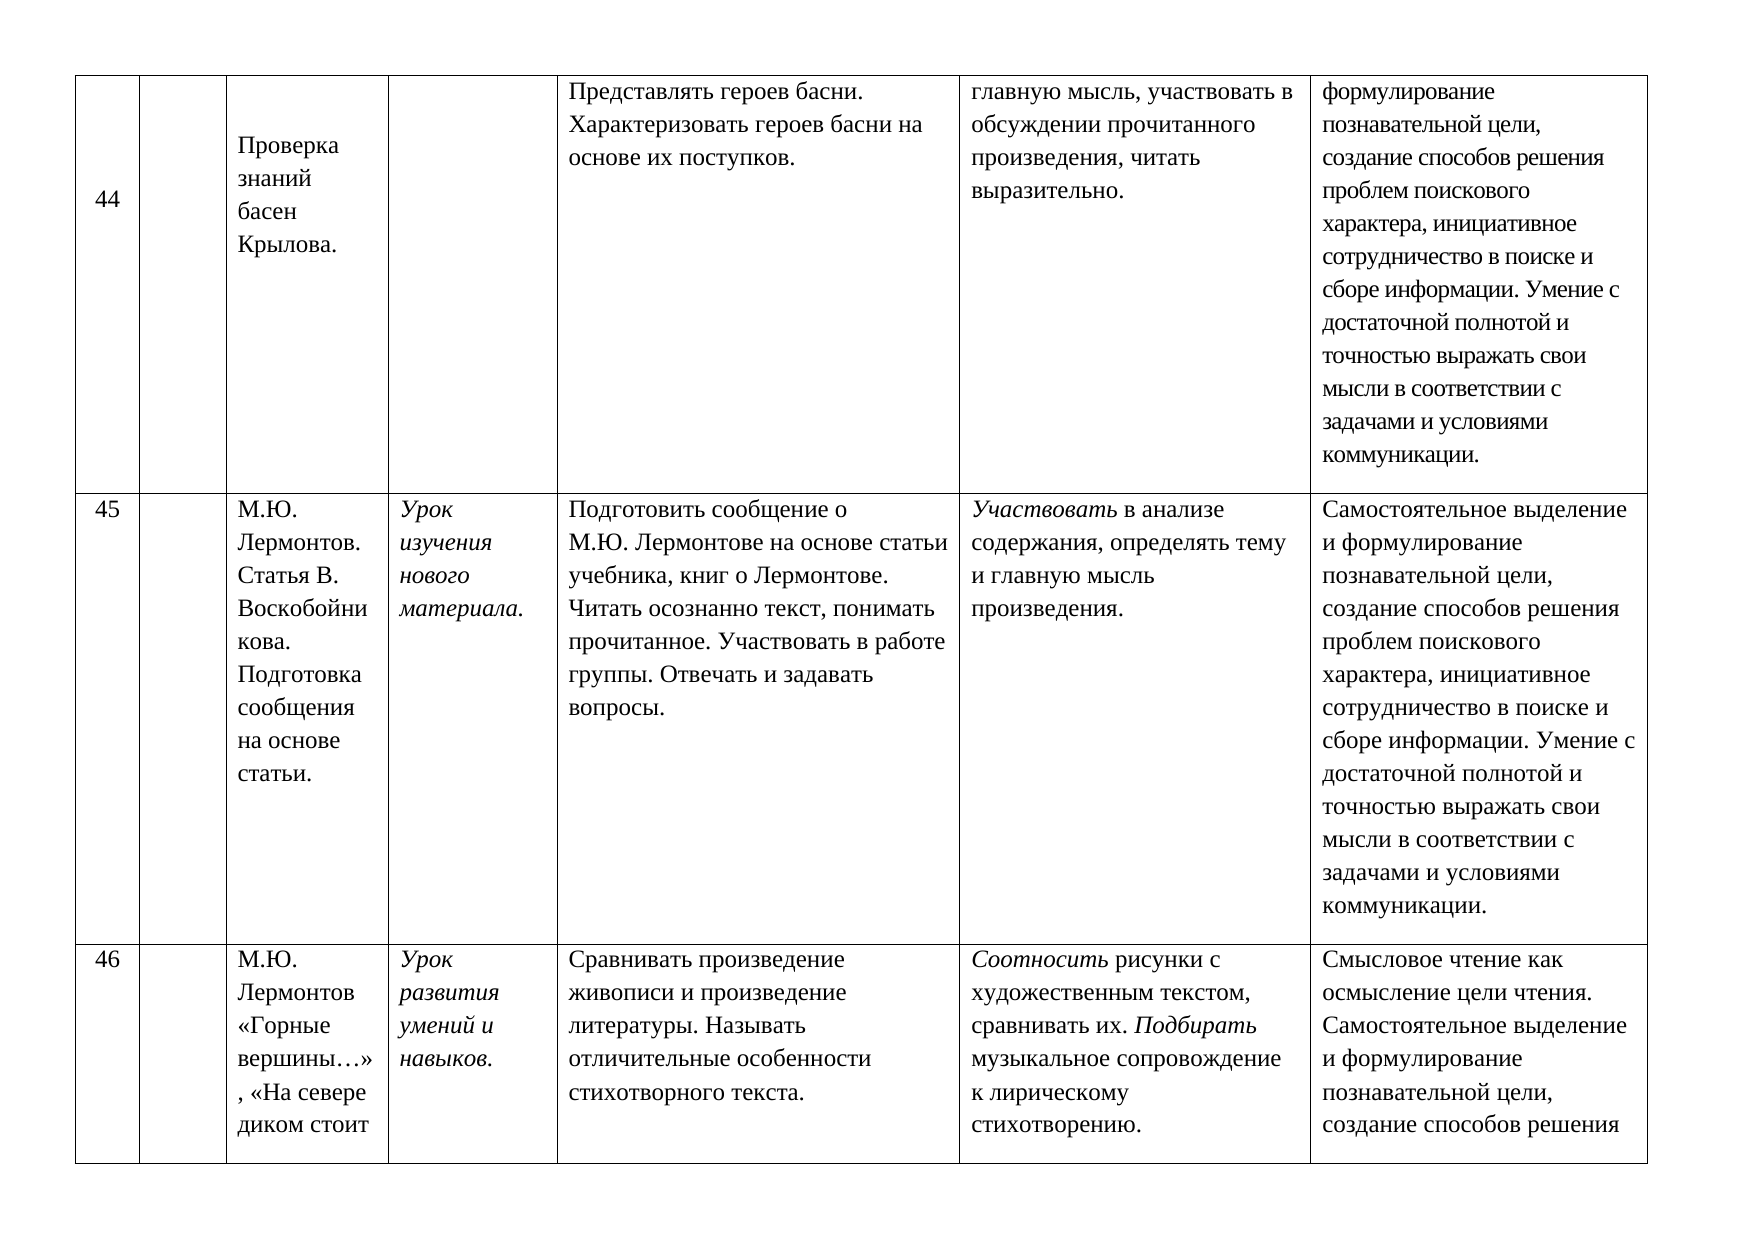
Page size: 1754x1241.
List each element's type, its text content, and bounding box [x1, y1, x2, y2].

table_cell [1311, 945, 1647, 1163]
table_cell М.Ю. Лермонтов. Статья В. Воскобойникова. Подготовка сообщения на основе статьи. [227, 494, 388, 943]
table_cell [140, 494, 226, 943]
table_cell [389, 76, 557, 493]
table_cell Подготовить сообщение о М.Ю. Лермонтове на основе статьи учебника, книг о Лермонтове. Читать осознанно текст, понимать прочитанное. Участвовать в работе группы. Отвечать и задавать вопросы. [558, 494, 959, 943]
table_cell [227, 945, 388, 1163]
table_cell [960, 76, 1310, 493]
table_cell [558, 76, 959, 493]
table_cell 46 [76, 945, 139, 1163]
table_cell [389, 945, 557, 1163]
table_cell [140, 76, 226, 493]
table_cell Самостоятельное выделение и формулирование познавательной цели, создание способов решения проблем поискового характера, инициативное сотрудничество в поиске и сборе информации. Умение с достаточной полнотой и точностью выражать свои мысли в соответствии с задачами и условиями коммуникации. [1311, 494, 1647, 943]
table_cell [558, 945, 959, 1163]
table_cell Участвовать в анализе содержания, определять тему и главную мысль произведения. [960, 494, 1310, 943]
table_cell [960, 945, 1310, 1163]
table_cell 43, 44 [76, 76, 139, 493]
table_cell [140, 945, 226, 1163]
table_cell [227, 76, 388, 493]
table_cell 45 [76, 494, 139, 943]
table_cell Урок изучения нового материала. [389, 494, 557, 943]
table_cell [1311, 76, 1647, 493]
